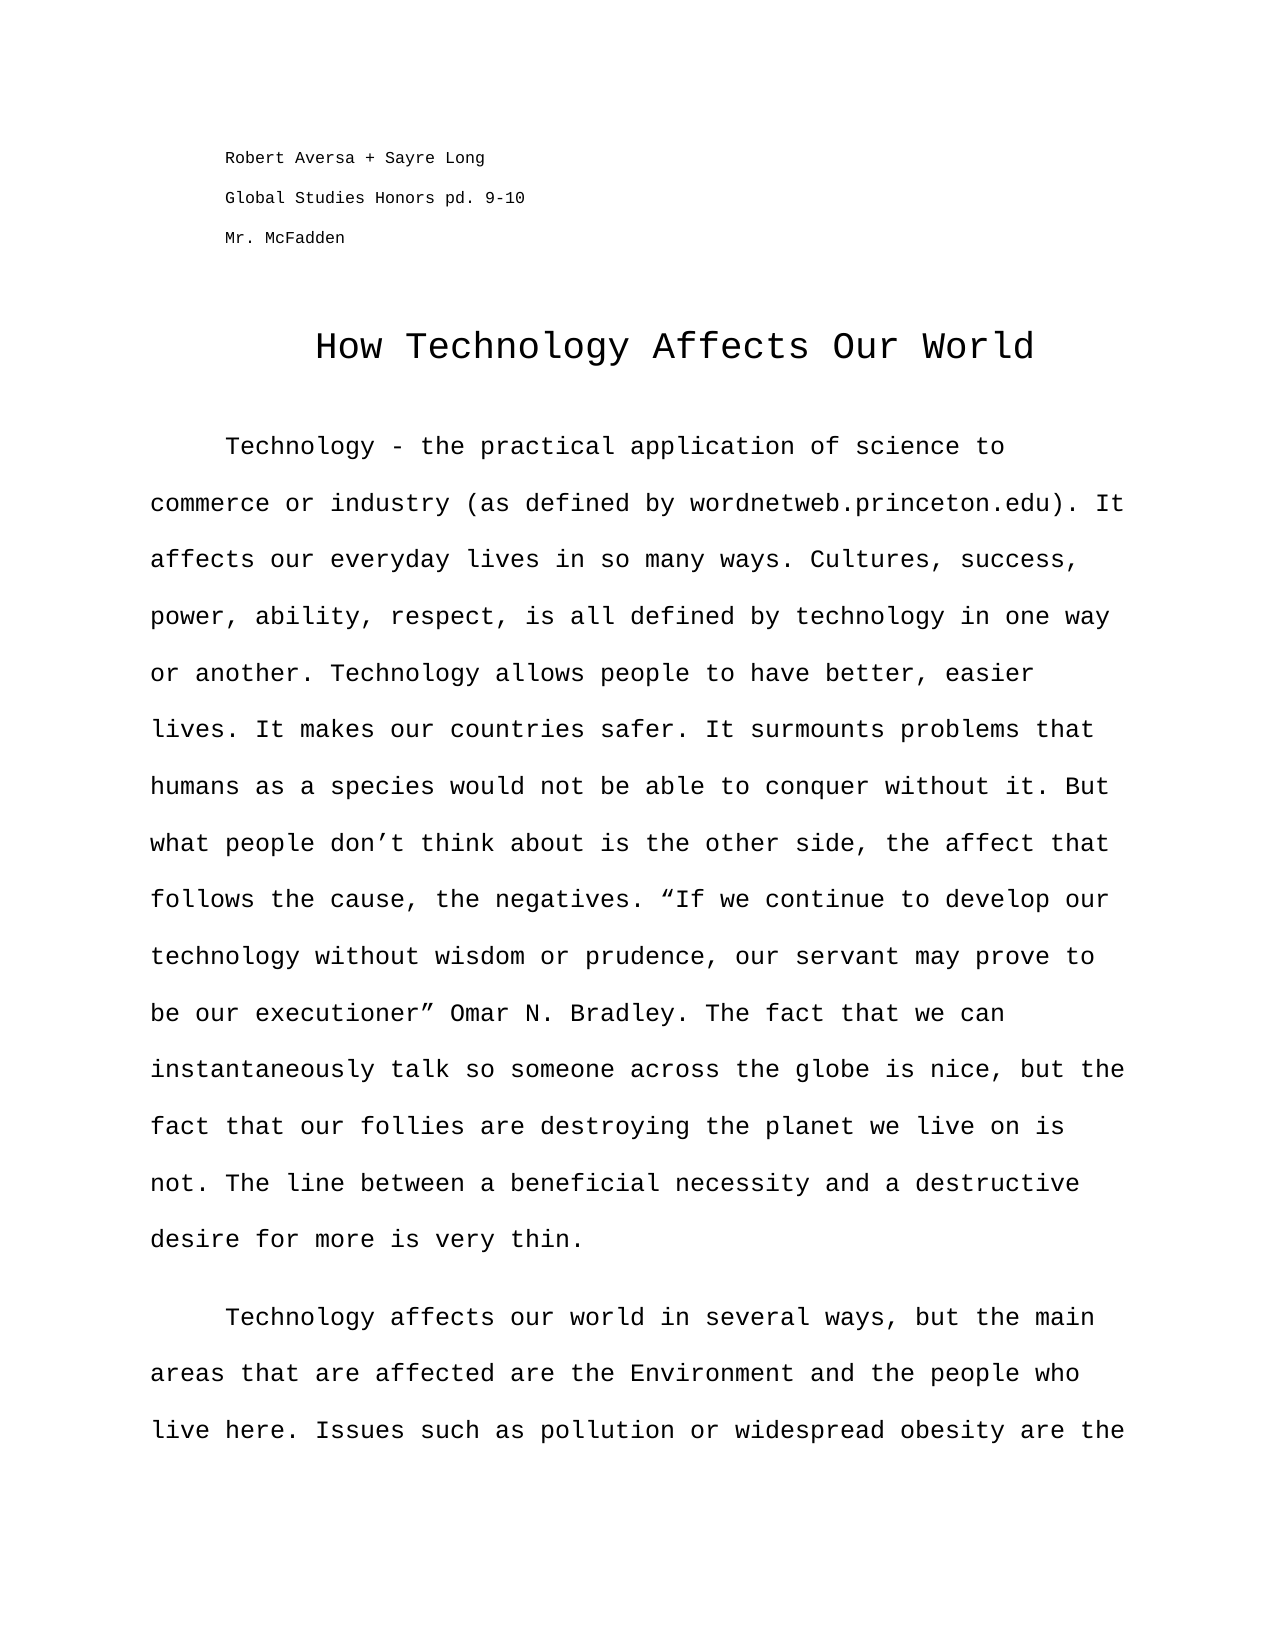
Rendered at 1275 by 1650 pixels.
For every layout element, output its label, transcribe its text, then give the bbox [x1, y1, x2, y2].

text Technology - the practical application of science to commerce or industry (as defined by wordnetweb.princeton.edu). It affects our everyday lives in so many ways. Cultures, success, power, ability, respect, is all defined by technology in one way or another. Technology allows people to have better, easier lives. It makes our countries safer. It surmounts problems that humans as a species would not be able to conquer without it. But what people don’t think about is the other side, the affect that follows the cause, the negatives. “If we continue to develop our technology without wisdom or prudence, our servant may prove to be our executioner” Omar N. Bradley. The fact that we can instantaneously talk so someone across the globe is nice, but the fact that our follies are destroying the planet we live on is not. The line between a beneficial necessity and a destructive desire for more is very thin. [150, 433, 1125, 1255]
text Global Studies Honors pd. 9-10 [150, 190, 1125, 208]
text Mr. McFadden [150, 229, 1125, 248]
text Robert Aversa + Sayre Long [150, 150, 1125, 169]
text How Technology Affects Our World [150, 328, 1125, 370]
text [150, 1304, 1125, 1446]
